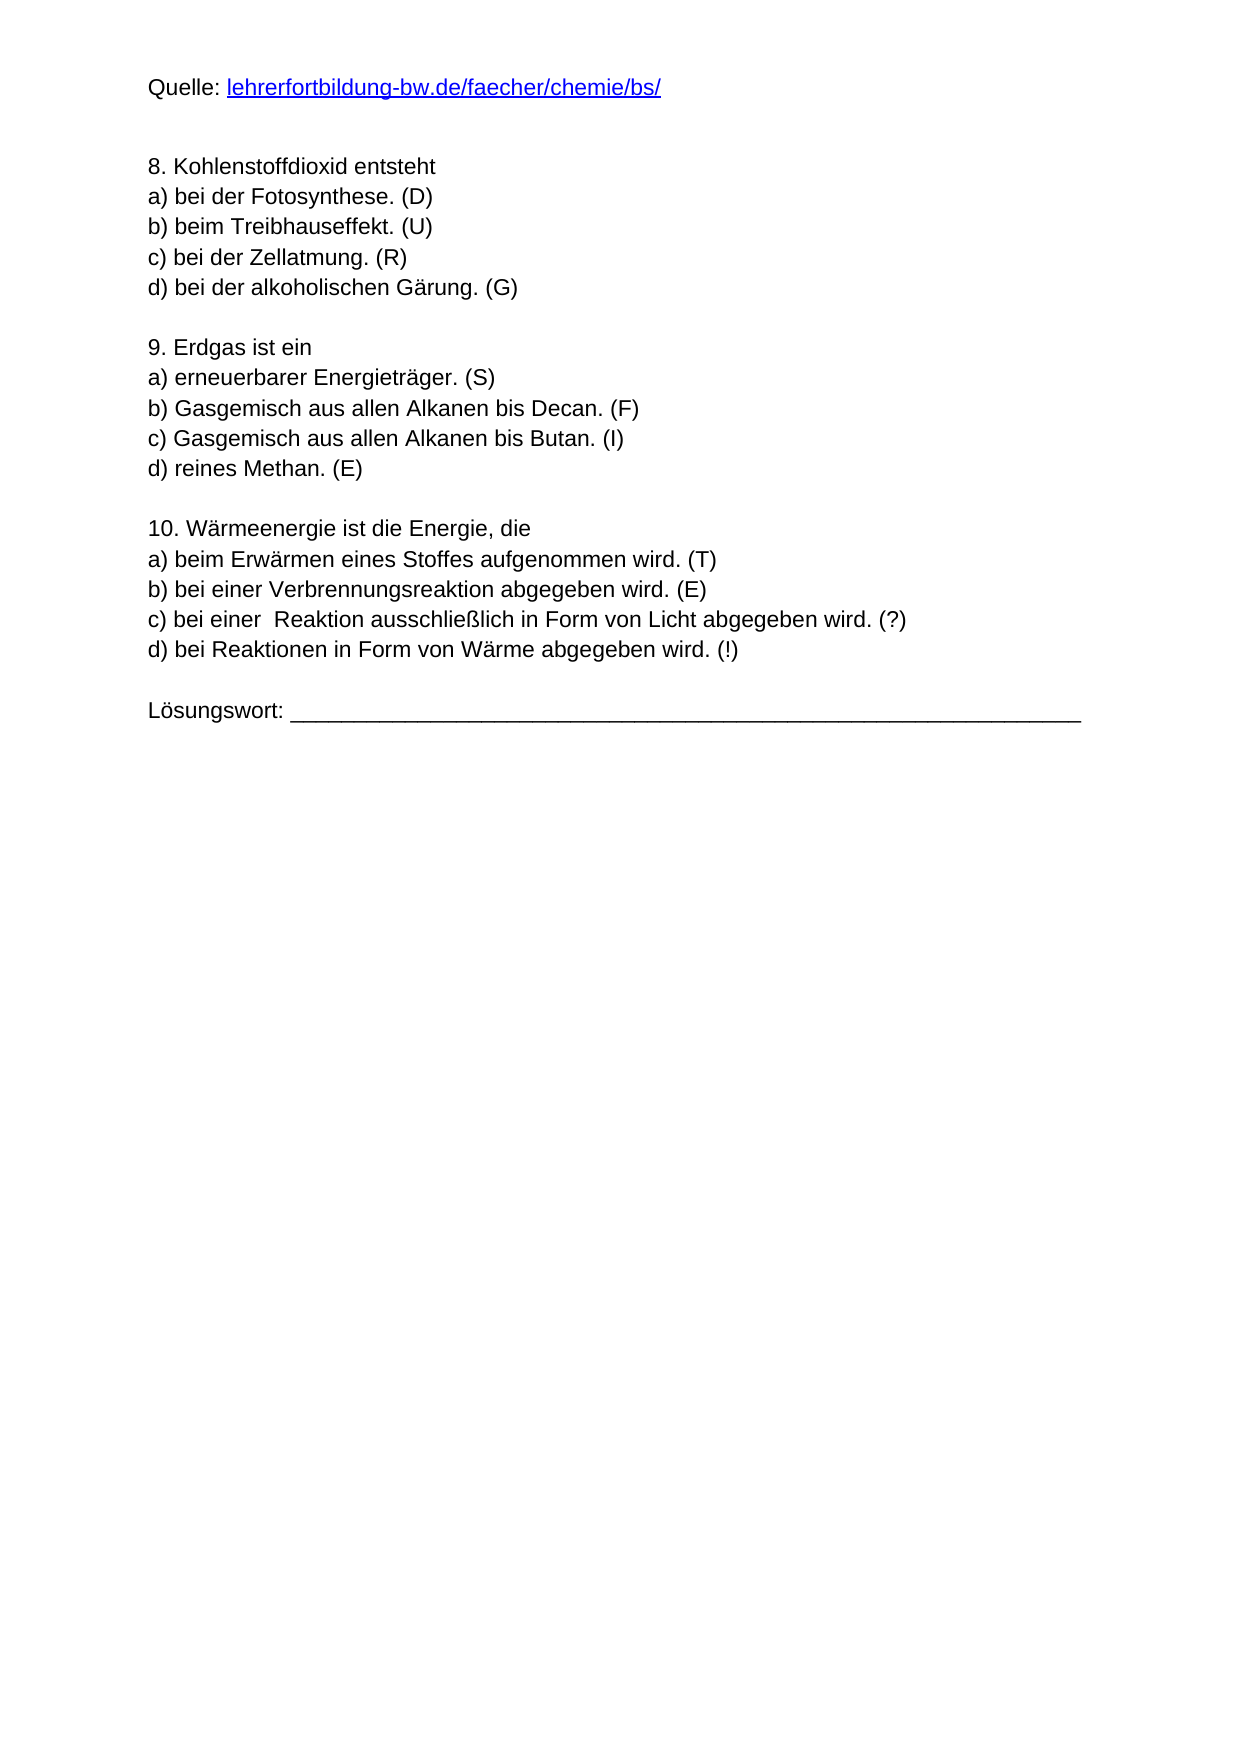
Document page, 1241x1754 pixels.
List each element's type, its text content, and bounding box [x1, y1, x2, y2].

text d) bei Reaktionen in Form von Wärme abgegeben wird. (!) [148, 636, 1093, 662]
text a) bei der Fotosynthese. (D) [148, 183, 1093, 209]
text c) bei der Zellatmung. (R) [148, 243, 1093, 270]
text 9. Erdgas ist ein [148, 334, 1093, 360]
text 10. Wärmeenergie ist die Energie, die [148, 515, 1093, 542]
text d) reines Methan. (E) [148, 455, 1093, 481]
text b) Gasgemisch aus allen Alkanen bis Decan. (F) [148, 394, 1093, 421]
text 8. Kohlenstoffdioxid entsteht [148, 153, 1093, 179]
text b) beim Treibhauseffekt. (U) [148, 213, 1093, 239]
text b) bei einer Verbrennungsreaktion abgegeben wird. (E) [148, 576, 1093, 602]
text c) Gasgemisch aus allen Alkanen bis Butan. (I) [148, 425, 1093, 451]
text Lösungswort: ______________________________________________________________ [148, 697, 1093, 723]
text c) bei einer Reaktion ausschließlich in Form von Licht abgegeben wird. (?) [148, 606, 1093, 632]
text a) beim Erwärmen eines Stoffes aufgenommen wird. (T) [148, 546, 1093, 572]
text d) bei der alkoholischen Gärung. (G) [148, 274, 1093, 300]
text a) erneuerbarer Energieträger. (S) [148, 364, 1093, 391]
